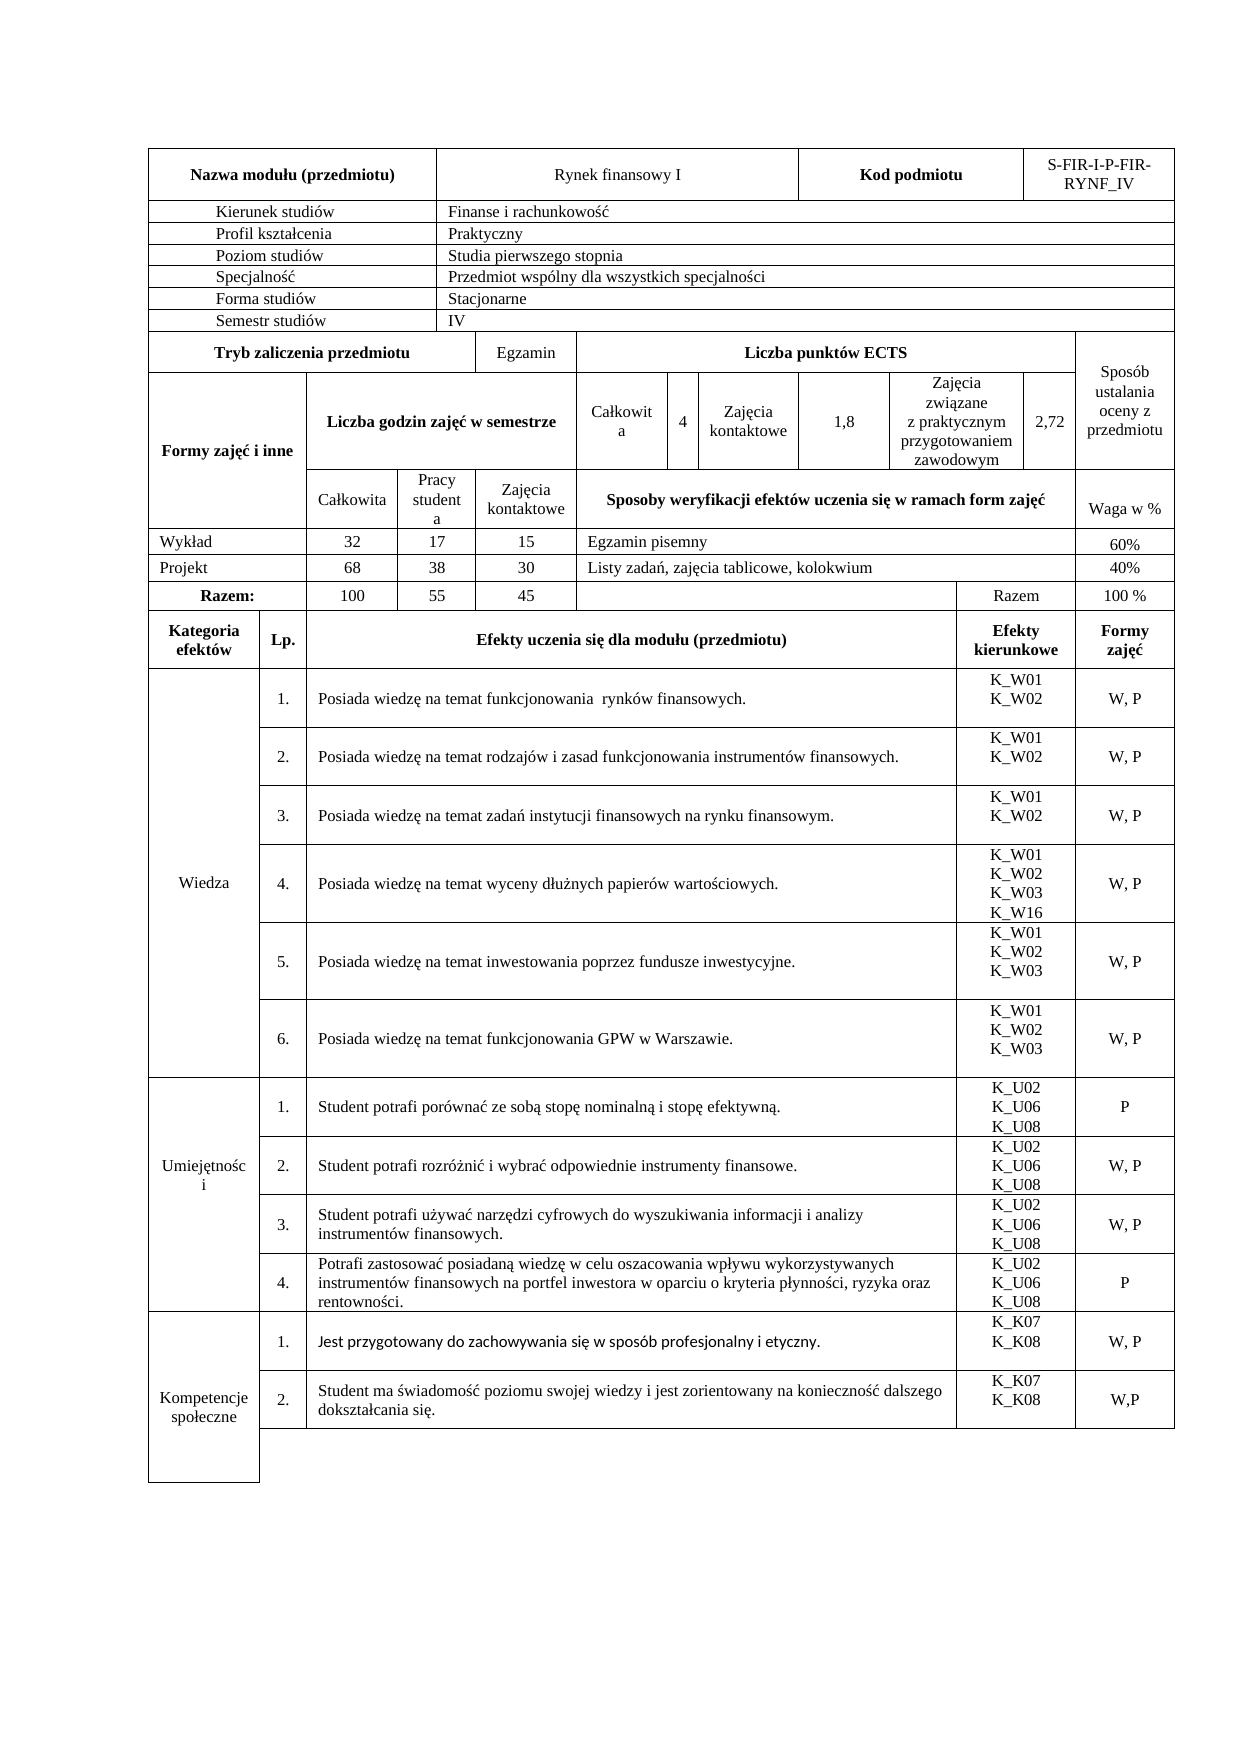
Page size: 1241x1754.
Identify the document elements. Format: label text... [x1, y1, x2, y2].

table_cell W,P [1076, 1371, 1174, 1428]
table_cell Finanse i rachunkowość [437, 201, 1174, 222]
table_cell 1,8 [799, 373, 889, 469]
table_cell Semestr studiów [149, 310, 436, 331]
table_cell K_W01 K_W02 [957, 728, 1075, 785]
table_cell IV [437, 310, 1174, 331]
table_cell Projekt [149, 555, 306, 581]
table_cell 15 [476, 529, 576, 554]
table_cell Potrafi zastosować posiadaną wiedzę w celu oszacowania wpływu wykorzystywanych instrumentów finansowych na portfel inwestora w oparciu o kryteria płynności, ryzyka oraz rentowności. [307, 1254, 956, 1311]
table_cell Efekty uczenia się dla modułu (przedmiotu) [307, 611, 956, 668]
table_cell Student potrafi porównać ze sobą stopę nominalną i stopę efektywną. [307, 1078, 956, 1136]
table_cell Przedmiot wspólny dla wszystkich specjalności [437, 266, 1174, 287]
table_cell Pracy studenta [398, 470, 475, 528]
table_cell 40% [1076, 555, 1174, 581]
table_cell Wykład [149, 529, 306, 554]
table_cell 30 [476, 555, 576, 581]
table_cell 32 [307, 529, 397, 554]
table_cell Całkowita [577, 373, 667, 469]
table_header Kod podmiotu [799, 149, 1023, 200]
table_cell Student potrafi używać narzędzi cyfrowych do wyszukiwania informacji i analizy instrumentów finansowych. [307, 1195, 956, 1253]
table_cell 17 [398, 529, 475, 554]
table_cell 45 [476, 582, 576, 610]
table_cell 2. [260, 728, 306, 785]
table_cell Tryb zaliczenia przedmiotu [149, 332, 475, 372]
table_cell K_W01 K_W02 K_W03 [957, 1000, 1075, 1077]
table_cell Zajęcia kontaktowe [476, 470, 576, 528]
table_cell Specjalność [149, 266, 436, 287]
table_cell K_W01 K_W02 [957, 669, 1075, 727]
table_cell W, P [1076, 669, 1174, 727]
table_cell Razem [957, 582, 1075, 610]
table_cell 2. [260, 1371, 306, 1428]
table_cell 100 % [1076, 582, 1174, 610]
table_cell 3. [260, 786, 306, 844]
table_cell [149, 1253, 259, 1311]
table_cell Umiejętności [149, 1078, 259, 1253]
table_header Rynek finansowy I [437, 149, 798, 200]
table_cell 3. [260, 1195, 306, 1253]
table_cell Formy zajęć [1076, 611, 1174, 668]
table_cell W, P [1076, 1312, 1174, 1370]
table_cell 68 [307, 555, 397, 581]
table_cell Zajęcia kontaktowe [699, 373, 798, 469]
table_cell 1. [260, 1078, 306, 1136]
table_cell W, P [1076, 728, 1174, 785]
table_cell W, P [1076, 786, 1174, 844]
table_cell 1. [260, 669, 306, 727]
table_cell 2. [260, 1137, 306, 1194]
table_cell Forma studiów [149, 288, 436, 309]
table_cell 4. [260, 1254, 306, 1311]
table_cell Egzamin pisemny [577, 529, 1075, 554]
table_cell 60% [1076, 529, 1174, 554]
table_cell Razem: [149, 582, 306, 610]
table_cell 4 [668, 373, 698, 469]
table_cell Posiada wiedzę na temat funkcjonowania GPW w Warszawie. [307, 1000, 956, 1077]
table_cell 1. [260, 1312, 306, 1370]
table_cell Liczba punktów ECTS [577, 332, 1075, 372]
table_cell 4. [260, 845, 306, 922]
table_cell K_U02 K_U06 K_U08 [957, 1195, 1075, 1253]
table_cell K_W01 K_W02 K_W03 K_W16 [957, 845, 1075, 922]
table_cell Kierunek studiów [149, 201, 436, 222]
table_cell K_U02 K_U06 K_U08 [957, 1137, 1075, 1194]
table_cell Liczba godzin zajęć w semestrze [307, 373, 576, 469]
table_cell W, P [1076, 1000, 1174, 1077]
table_cell Posiada wiedzę na temat rodzajów i zasad funkcjonowania instrumentów finansowych. [307, 728, 956, 785]
table_cell Waga w % [1076, 470, 1174, 528]
table_cell Wiedza [149, 669, 259, 1077]
table_cell Posiada wiedzę na temat inwestowania poprzez fundusze inwestycyjne. [307, 923, 956, 999]
table_cell Formy zajęć i inne [149, 373, 306, 528]
table_cell 5. [260, 923, 306, 999]
table_cell Posiada wiedzę na temat funkcjonowania rynków finansowych. [307, 669, 956, 727]
table_cell 38 [398, 555, 475, 581]
table_cell Kompetencje społeczne [149, 1312, 259, 1482]
table_cell 55 [398, 582, 475, 610]
table_cell [577, 582, 956, 610]
table_cell Listy zadań, zajęcia tablicowe, kolokwium [577, 555, 1075, 581]
table_cell Posiada wiedzę na temat zadań instytucji finansowych na rynku finansowym. [307, 786, 956, 844]
table_cell Sposób ustalania oceny z przedmiotu [1076, 332, 1174, 469]
table_cell K_W01 K_W02 [957, 786, 1075, 844]
table_cell Całkowita [307, 470, 397, 528]
table_cell 100 [307, 582, 397, 610]
table_cell Praktyczny [437, 223, 1174, 243]
table_cell Efekty kierunkowe [957, 611, 1075, 668]
table_cell W, P [1076, 923, 1174, 999]
table_cell W, P [1076, 1195, 1174, 1253]
table_cell Profil kształcenia [149, 223, 436, 243]
table_cell Stacjonarne [437, 288, 1174, 309]
table_cell K_K07 K_K08 [957, 1312, 1075, 1370]
table_cell Zajęcia związane z praktycznym przygotowaniem zawodowym [890, 373, 1023, 469]
table_cell Lp. [260, 611, 306, 668]
table_cell P [1076, 1254, 1174, 1311]
table_cell Student potrafi rozróżnić i wybrać odpowiednie instrumenty finansowe. [307, 1137, 956, 1194]
table_cell 6. [260, 1000, 306, 1077]
table_cell Studia pierwszego stopnia [437, 245, 1174, 265]
table_cell Poziom studiów [149, 245, 436, 265]
table_cell Sposoby weryfikacji efektów uczenia się w ramach form zajęć [577, 470, 1075, 528]
table_cell Student ma świadomość poziomu swojej wiedzy i jest zorientowany na konieczność dalszego dokształcania się. [307, 1371, 956, 1428]
table_cell K_W01 K_W02 K_W03 [957, 923, 1075, 999]
table_cell 2,72 [1024, 373, 1075, 469]
table_cell Kategoria efektów [149, 611, 259, 668]
table_header S-FIR-I-P-FIR-RYNF_IV [1024, 149, 1174, 200]
table_cell P [1076, 1078, 1174, 1136]
table_cell Jest przygotowany do zachowywania się w sposób profesjonalny i etyczny. [307, 1312, 956, 1370]
table_header Nazwa modułu (przedmiotu) [149, 149, 436, 200]
table_cell Posiada wiedzę na temat wyceny dłużnych papierów wartościowych. [307, 845, 956, 922]
table_cell W, P [1076, 1137, 1174, 1194]
table_cell K_U02 K_U06 K_U08 [957, 1254, 1075, 1311]
table_cell K_U02 K_U06 K_U08 [957, 1078, 1075, 1136]
table_cell Egzamin [476, 332, 576, 372]
table_cell K_K07 K_K08 [957, 1371, 1075, 1428]
table_cell W, P [1076, 845, 1174, 922]
